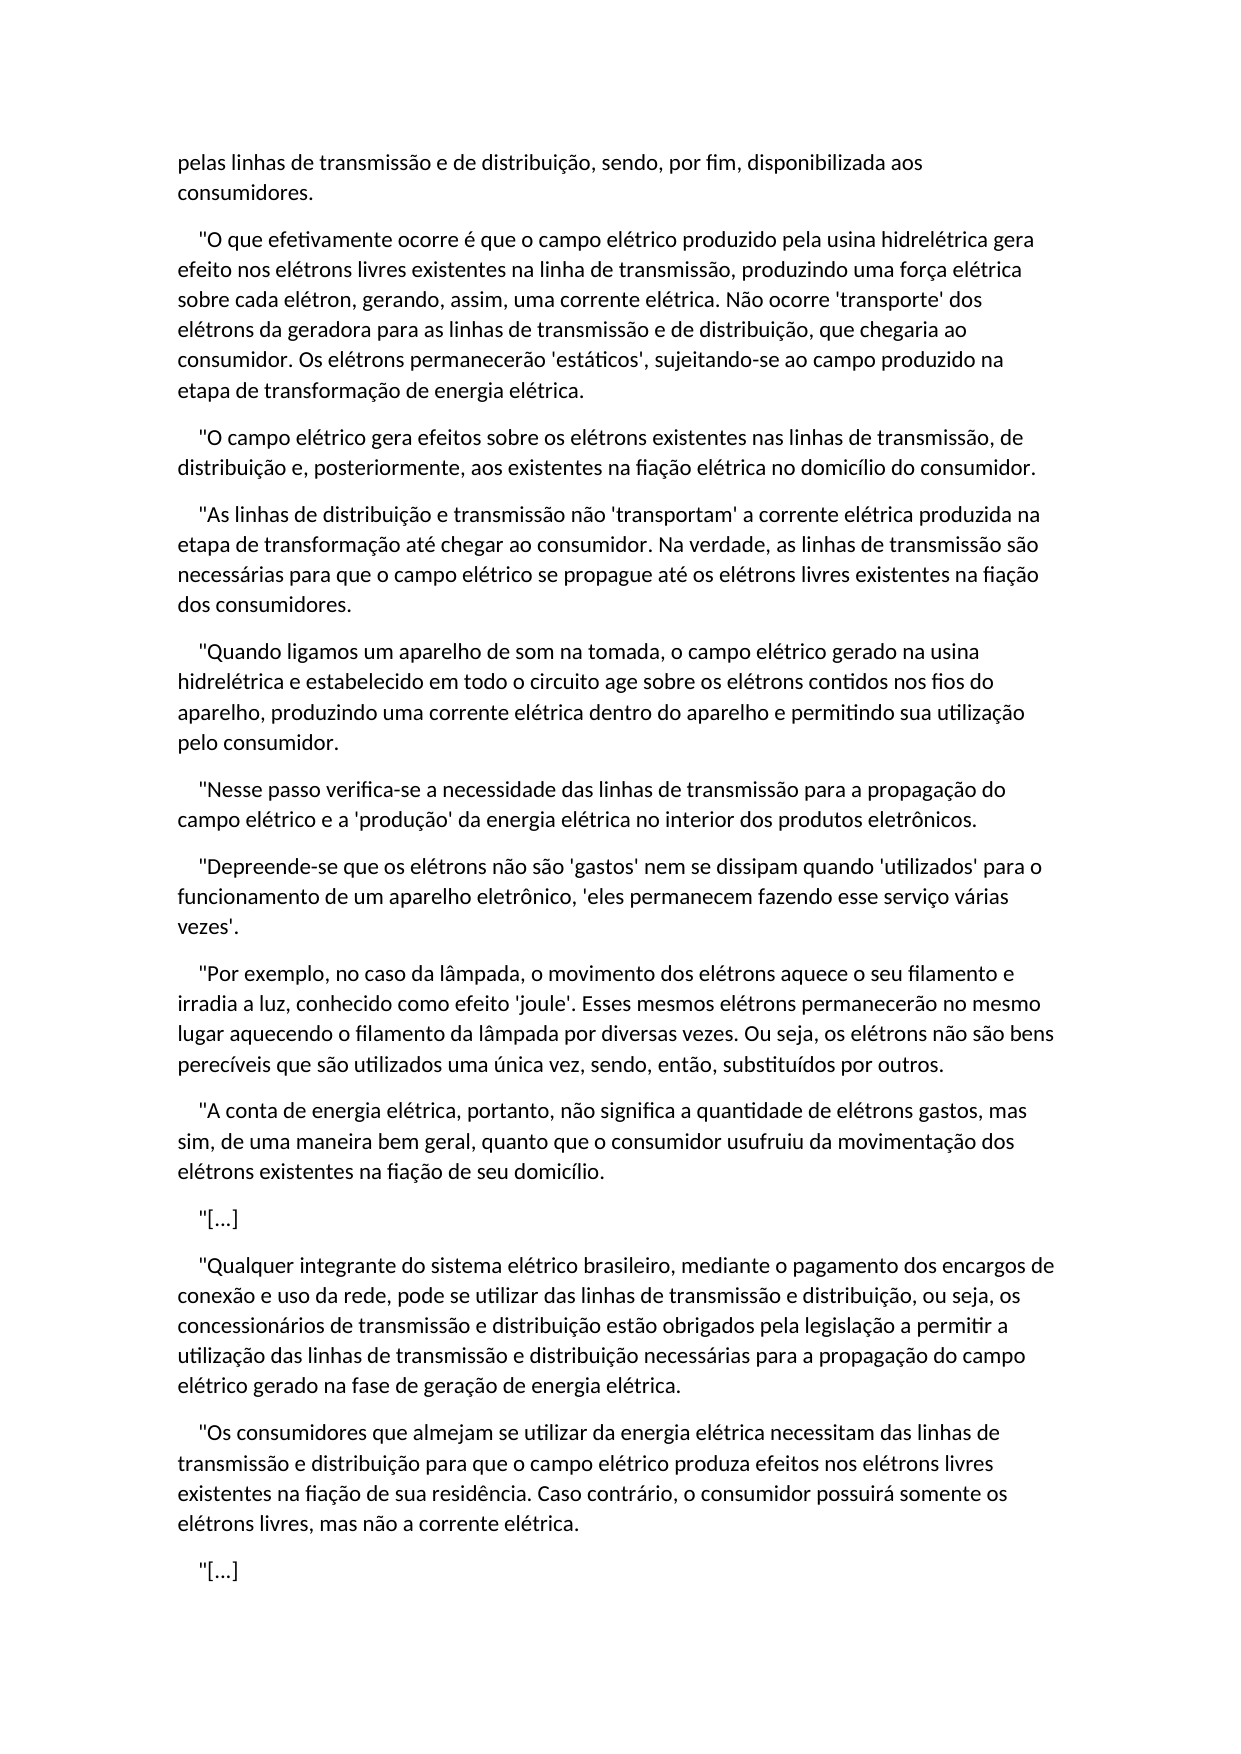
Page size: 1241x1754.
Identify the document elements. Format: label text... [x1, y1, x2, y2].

text "Nesse passo verifica-se a necessidade das linhas de transmissão para a propagação do campo elétrico e a 'produção' da energia elétrica no interior dos produtos eletrônicos. [177, 775, 1063, 833]
text "Qualquer integrante do sistema elétrico brasileiro, mediante o pagamento dos encargos de conexão e uso da rede, pode se utilizar das linhas de transmissão e distribuição, ou seja, os concessionários de transmissão e distribuição estão obrigados pela legislação a permitir a utilização das linhas de transmissão e distribuição necessárias para a propagação do campo elétrico gerado na fase de geração de energia elétrica. [177, 1251, 1063, 1399]
text "Por exemplo, no caso da lâmpada, o movimento dos elétrons aquece o seu filamento e irradia a luz, conhecido como efeito 'joule'. Esses mesmos elétrons permanecerão no mesmo lugar aquecendo o filamento da lâmpada por diversas vezes. Ou seja, os elétrons não são bens perecíveis que são utilizados uma única vez, sendo, então, substituídos por outros. [177, 959, 1063, 1078]
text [177, 148, 1063, 206]
text "[...] [177, 1556, 1063, 1584]
text "A conta de energia elétrica, portanto, não significa a quantidade de elétrons gastos, mas sim, de uma maneira bem geral, quanto que o consumidor usufruiu da movimentação dos elétrons existentes na fiação de seu domicílio. [177, 1097, 1063, 1185]
text "Quando ligamos um aparelho de som na tomada, o campo elétrico gerado na usina hidrelétrica e estabelecido em todo o circuito age sobre os elétrons contidos nos fios do aparelho, produzindo uma corrente elétrica dentro do aparelho e permitindo sua utilização pelo consumidor. [177, 637, 1063, 756]
text "As linhas de distribuição e transmissão não 'transportam' a corrente elétrica produzida na etapa de transformação até chegar ao consumidor. Na verdade, as linhas de transmissão são necessárias para que o campo elétrico se propague até os elétrons livres existentes na fiação dos consumidores. [177, 500, 1063, 618]
text "O que efetivamente ocorre é que o campo elétrico produzido pela usina hidrelétrica gera efeito nos elétrons livres existentes na linha de transmissão, produzindo uma força elétrica sobre cada elétron, gerando, assim, uma corrente elétrica. Não ocorre 'transporte' dos elétrons da geradora para as linhas de transmissão e de distribuição, que chegaria ao consumidor. Os elétrons permanecerão 'estáticos', sujeitando-se ao campo produzido na etapa de transformação de energia elétrica. [177, 225, 1063, 404]
text "Os consumidores que almejam se utilizar da energia elétrica necessitam das linhas de transmissão e distribuição para que o campo elétrico produza efeitos nos elétrons livres existentes na fiação de sua residência. Caso contrário, o consumidor possuirá somente os elétrons livres, mas não a corrente elétrica. [177, 1418, 1063, 1537]
text "Depreende-se que os elétrons não são 'gastos' nem se dissipam quando 'utilizados' para o funcionamento de um aparelho eletrônico, 'eles permanecem fazendo esse serviço várias vezes'. [177, 852, 1063, 940]
text "[...] [177, 1204, 1063, 1232]
text "O campo elétrico gera efeitos sobre os elétrons existentes nas linhas de transmissão, de distribuição e, posteriormente, aos existentes na fiação elétrica no domicílio do consumidor. [177, 423, 1063, 481]
